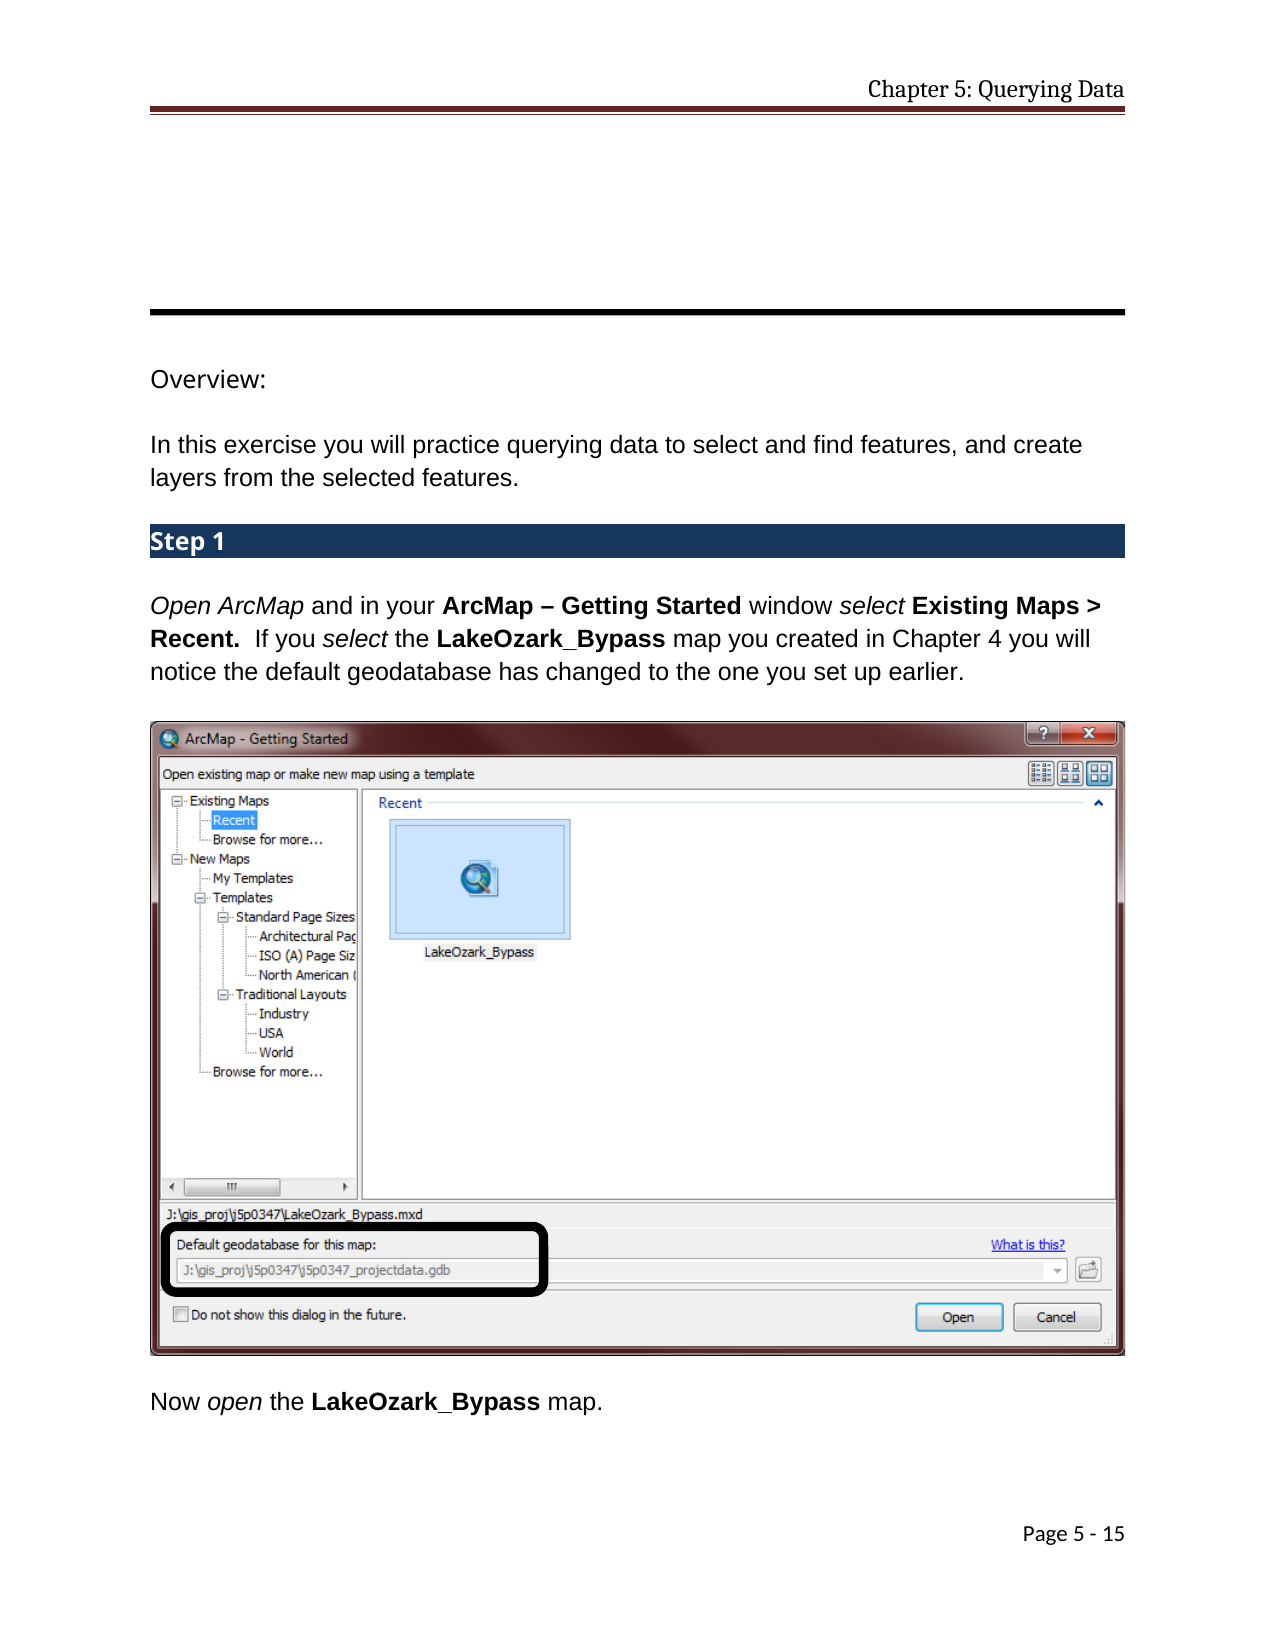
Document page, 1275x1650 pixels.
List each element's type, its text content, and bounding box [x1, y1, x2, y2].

text In this exercise you will practice querying data to select and find features, and create layers from the selected features. [150, 430, 1125, 492]
text Step 1 [150, 524, 1125, 558]
text Open ArcMap and in your ArcMap – Getting Started window select Existing Maps > Recent. If you select the LakeOzark_Bypass map you created in Chapter 4 you will notice the default geodatabase has changed to the one you set up earlier. [150, 591, 1125, 685]
text Overview: [150, 362, 1125, 396]
text Now open the LakeOzark_Bypass map. [150, 1387, 1125, 1416]
picture [150, 721, 1125, 1356]
